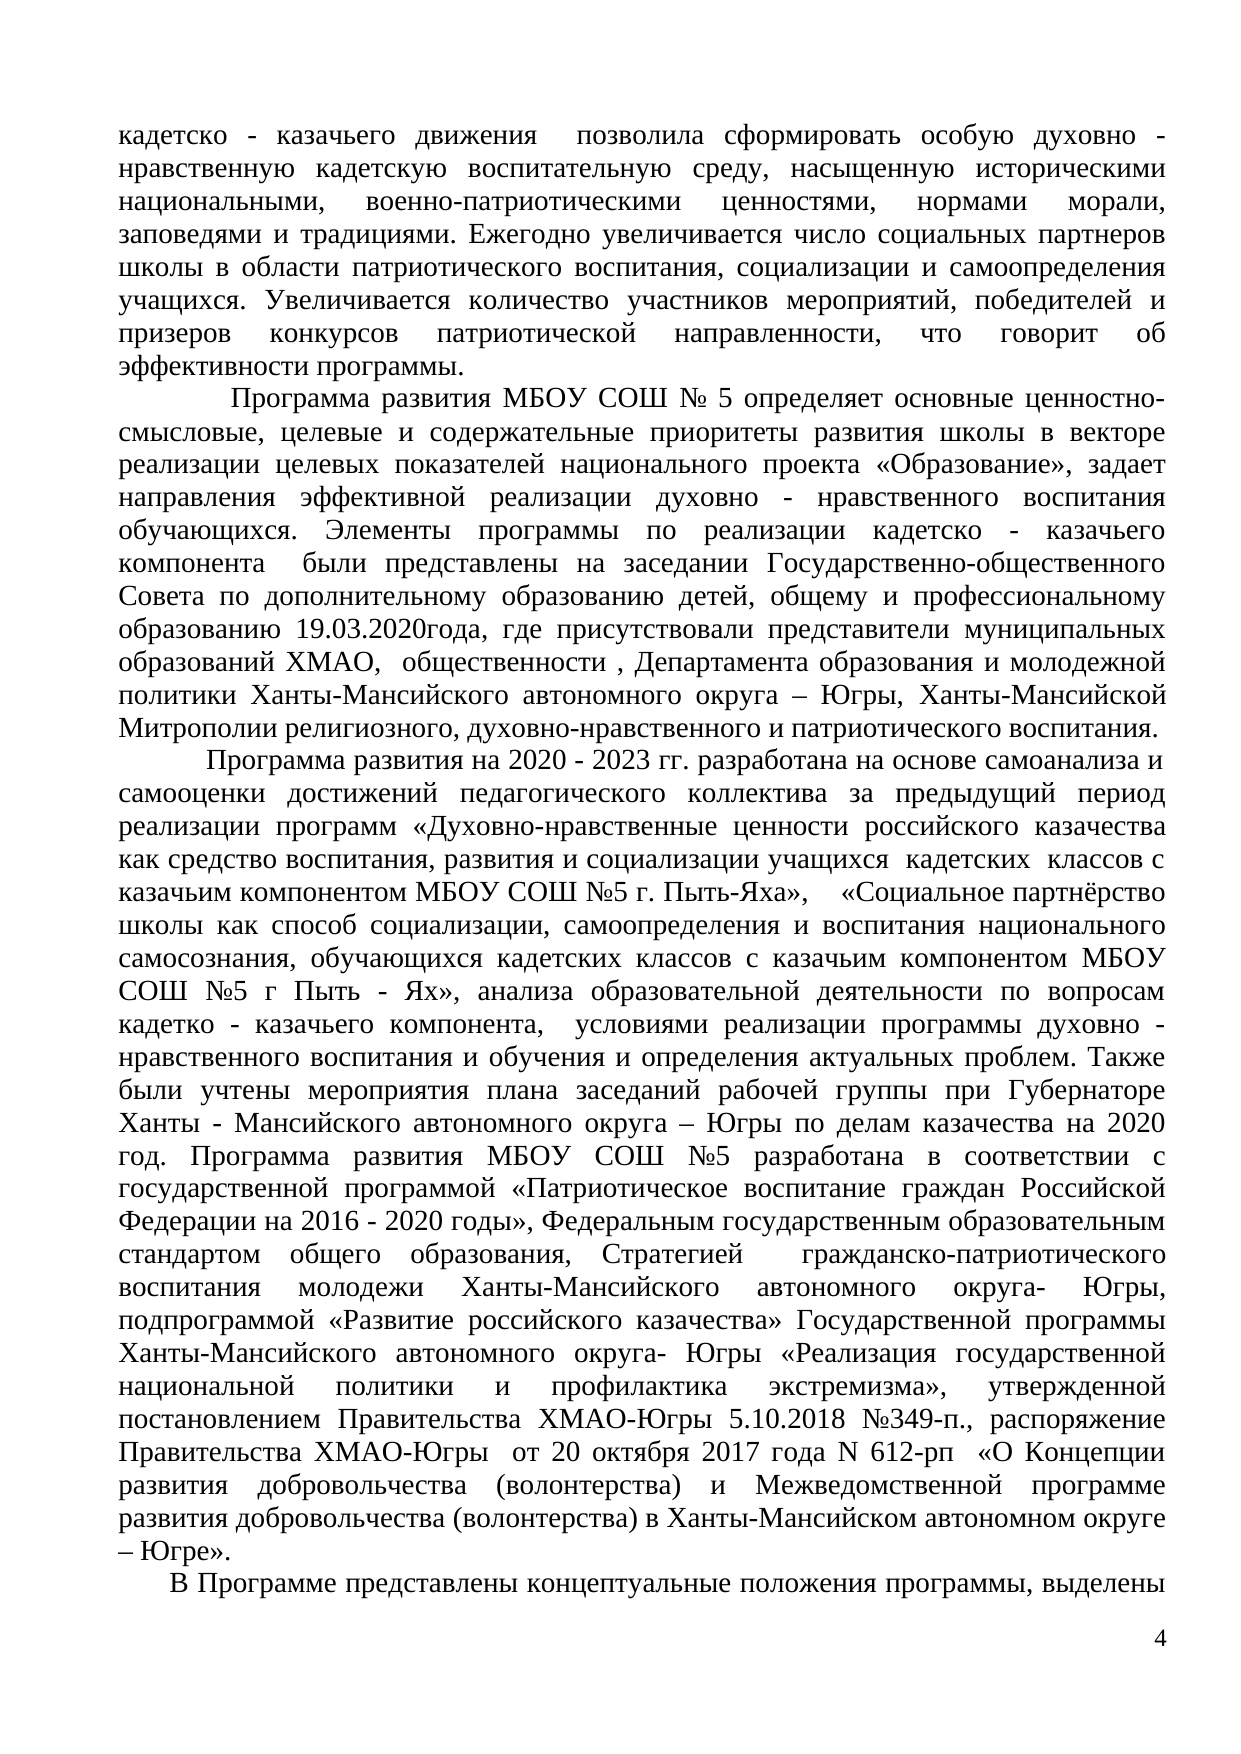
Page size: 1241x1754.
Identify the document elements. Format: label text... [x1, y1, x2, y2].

text Программа развития на 2020 - 2023 гг. разработана на основе самоанализа и самооценки достижений педагогического коллектива за предыдущий период реализации программ «Духовно-нравственные ценности российского казачества как средство воспитания, развития и социализации учащихся кадетских классов с казачьим компонентом МБОУ СОШ №5 г. Пыть-Яха», «Социальное партнёрство школы как способ социализации, самоопределения и воспитания национального самосознания, обучающихся кадетских классов с казачьим компонентом МБОУ СОШ №5 г Пыть - Ях», анализа образовательной деятельности по вопросам кадетко - казачьего компонента, условиями реализации программы духовно - нравственного воспитания и обучения и определения актуальных проблем. Также были учтены мероприятия плана заседаний рабочей группы при Губернаторе Ханты - Мансийского автономного округа – Югры по делам казачества на 2020 год. Программа развития МБОУ СОШ №5 разработана в соответствии с государственной программой «Патриотическое воспитание граждан Российской Федерации на 2016 - 2020 годы», Федеральным государственным образовательным стандартом общего образования, Стратегией гражданско-патриотического воспитания молодежи Ханты-Мансийского автономного округа- Югры, подпрограммой «Развитие российского казачества» Государственной программы Ханты-Мансийского автономного округа- Югры «Реализация государственной национальной политики и профилактика экстремизма», утвержденной постановлением Правительства ХМАО-Югры 5.10.2018 №349-п., распоряжение Правительства ХМАО-Югры от 20 октября 2017 года N 612-рп «О Концепции развития добровольчества (волонтерства) и Межведомственной программе развития добровольчества (волонтерства) в Ханты-Мансийском автономном округе – Югре». [118, 743, 1167, 1566]
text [118, 1566, 1167, 1599]
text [118, 118, 1167, 381]
text Программа развития МБОУ СОШ № 5 определяет основные ценностно-смысловые, целевые и содержательные приоритеты развития школы в векторе реализации целевых показателей национального проекта «Образование», задает направления эффективной реализации духовно - нравственного воспитания обучающихся. Элементы программы по реализации кадетско - казачьего компонента были представлены на заседании Государственно-общественного Совета по дополнительному образованию детей, общему и профессиональному образованию 19.03.2020года, где присутствовали представители муниципальных образований ХМАО, общественности , Департамента образования и молодежной политики Ханты-Мансийского автономного округа – Югры, Ханты-Мансийской Митрополии религиозного, духовно-нравственного и патриотического воспитания. [118, 381, 1167, 743]
